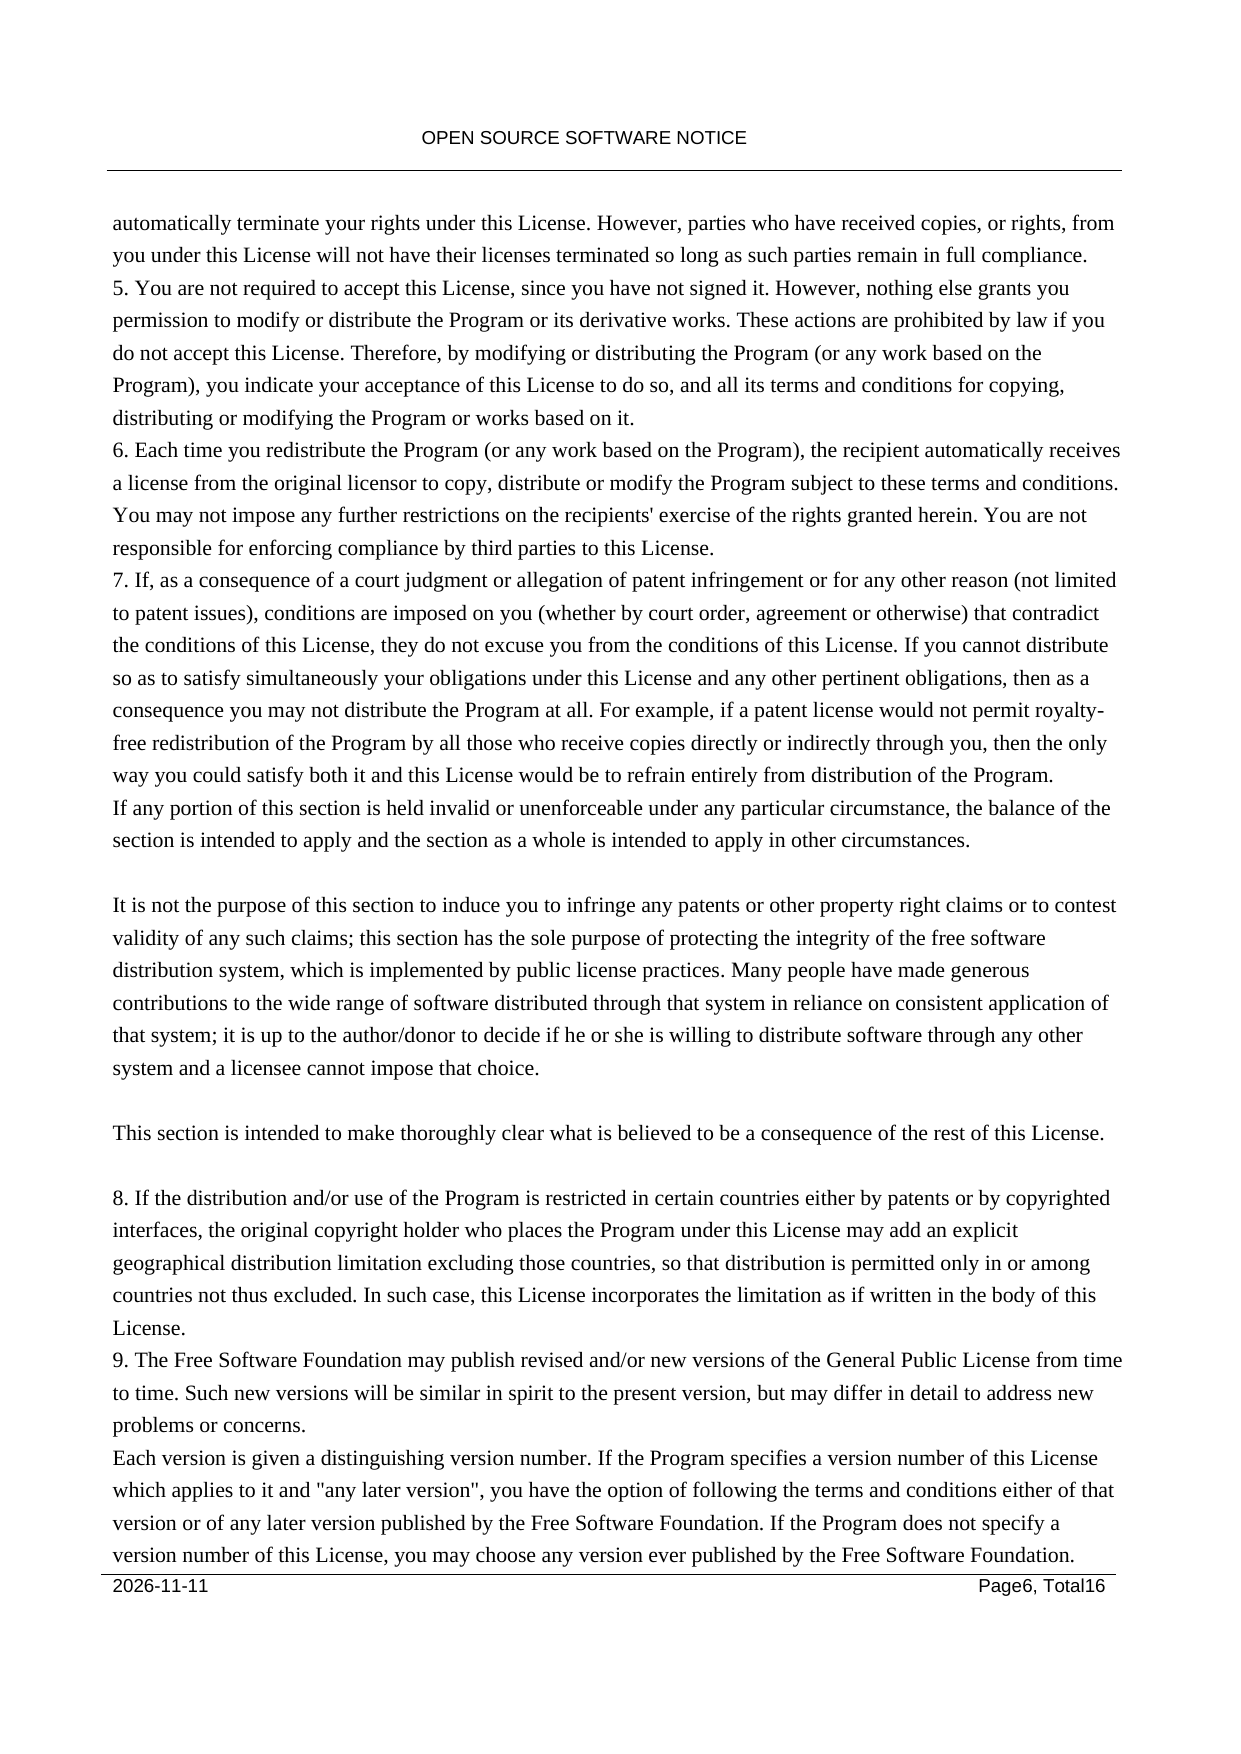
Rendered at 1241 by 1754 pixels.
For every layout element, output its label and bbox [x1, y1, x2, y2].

text [112, 206, 1128, 1571]
